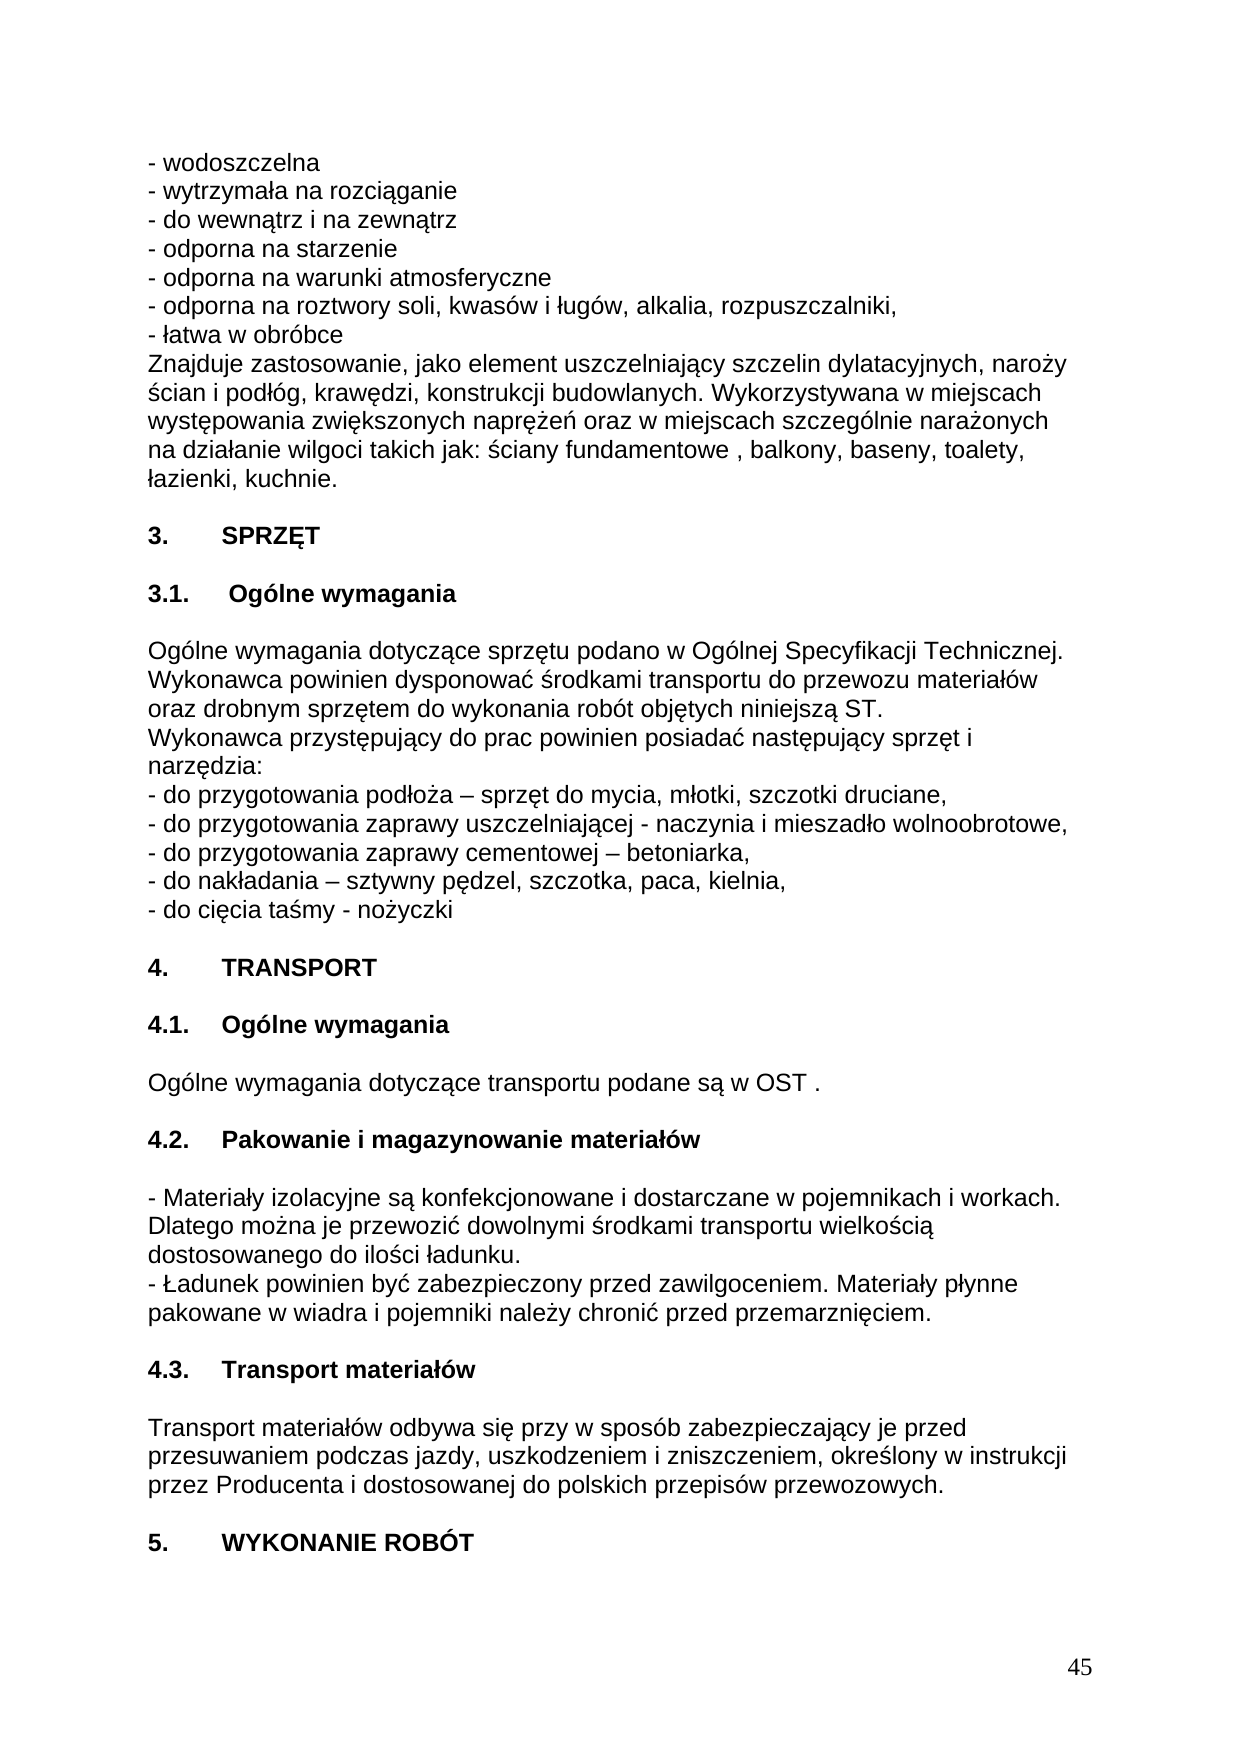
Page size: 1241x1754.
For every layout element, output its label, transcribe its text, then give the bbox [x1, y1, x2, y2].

text - łatwa w obróbce [148, 320, 1093, 349]
text występowania zwiększonych naprężeń oraz w miejscach szczególnie narażonych [148, 406, 1093, 435]
text - wodoszczelna [148, 148, 1093, 176]
text Transport materiałów odbywa się przy w sposób zabezpieczający je przed przesuwaniem podczas jazdy, uszkodzeniem i zniszczeniem, określony w instrukcji przez Producenta i dostosowanej do polskich przepisów przewozowych. [148, 1413, 1093, 1499]
text 4.2. Pakowanie i magazynowanie materiałów [148, 1125, 1093, 1154]
text 4.3. Transport materiałów [148, 1355, 1093, 1384]
text 4.1. Ogólne wymagania [148, 1010, 1093, 1039]
text - Materiały izolacyjne są konfekcjonowane i dostarczane w pojemnikach i workach. [148, 1183, 1093, 1211]
text ścian i podłóg, krawędzi, konstrukcji budowlanych. Wykorzystywana w miejscach [148, 378, 1093, 406]
text Wykonawca przystępujący do prac powinien posiadać następujący sprzęt i narzędzia: [148, 723, 1093, 780]
text - do wewnątrz i na zewnątrz [148, 205, 1093, 234]
text - do cięcia taśmy - nożyczki [148, 895, 1093, 924]
text - do przygotowania zaprawy cementowej – betoniarka, [148, 838, 1093, 866]
text - do przygotowania zaprawy uszczelniającej - naczynia i mieszadło wolnoobrotowe, [148, 809, 1093, 838]
text Ogólne wymagania dotyczące sprzętu podano w Ogólnej Specyfikacji Technicznej. [148, 636, 1093, 665]
text - Ładunek powinien być zabezpieczony przed zawilgoceniem. Materiały płynne [148, 1269, 1093, 1298]
text 5. WYKONANIE ROBÓT [148, 1528, 1093, 1556]
text - odporna na starzenie [148, 234, 1093, 263]
text dostosowanego do ilości ładunku. [148, 1240, 1093, 1269]
text Dlatego można je przewozić dowolnymi środkami transportu wielkością [148, 1211, 1093, 1240]
text - odporna na warunki atmosferyczne [148, 263, 1093, 291]
text 4. TRANSPORT [148, 953, 1093, 981]
text Ogólne wymagania dotyczące transportu podane są w OST . [148, 1068, 1093, 1096]
text 3. SPRZĘT [148, 521, 1093, 550]
text Znajduje zastosowanie, jako element uszczelniający szczelin dylatacyjnych, naroży [148, 349, 1093, 378]
text - wytrzymała na rozciąganie [148, 176, 1093, 205]
text na działanie wilgoci takich jak: ściany fundamentowe , balkony, baseny, toalety, łazienki, kuchnie. [148, 435, 1093, 493]
text - do przygotowania podłoża – sprzęt do mycia, młotki, szczotki druciane, [148, 780, 1093, 809]
text - do nakładania – sztywny pędzel, szczotka, paca, kielnia, [148, 866, 1093, 895]
text Wykonawca powinien dysponować środkami transportu do przewozu materiałów oraz drobnym sprzętem do wykonania robót objętych niniejszą ST. [148, 665, 1093, 723]
text pakowane w wiadra i pojemniki należy chronić przed przemarznięciem. [148, 1298, 1093, 1326]
text - odporna na roztwory soli, kwasów i ługów, alkalia, rozpuszczalniki, [148, 291, 1093, 320]
text 3.1. Ogólne wymagania [148, 579, 1093, 608]
